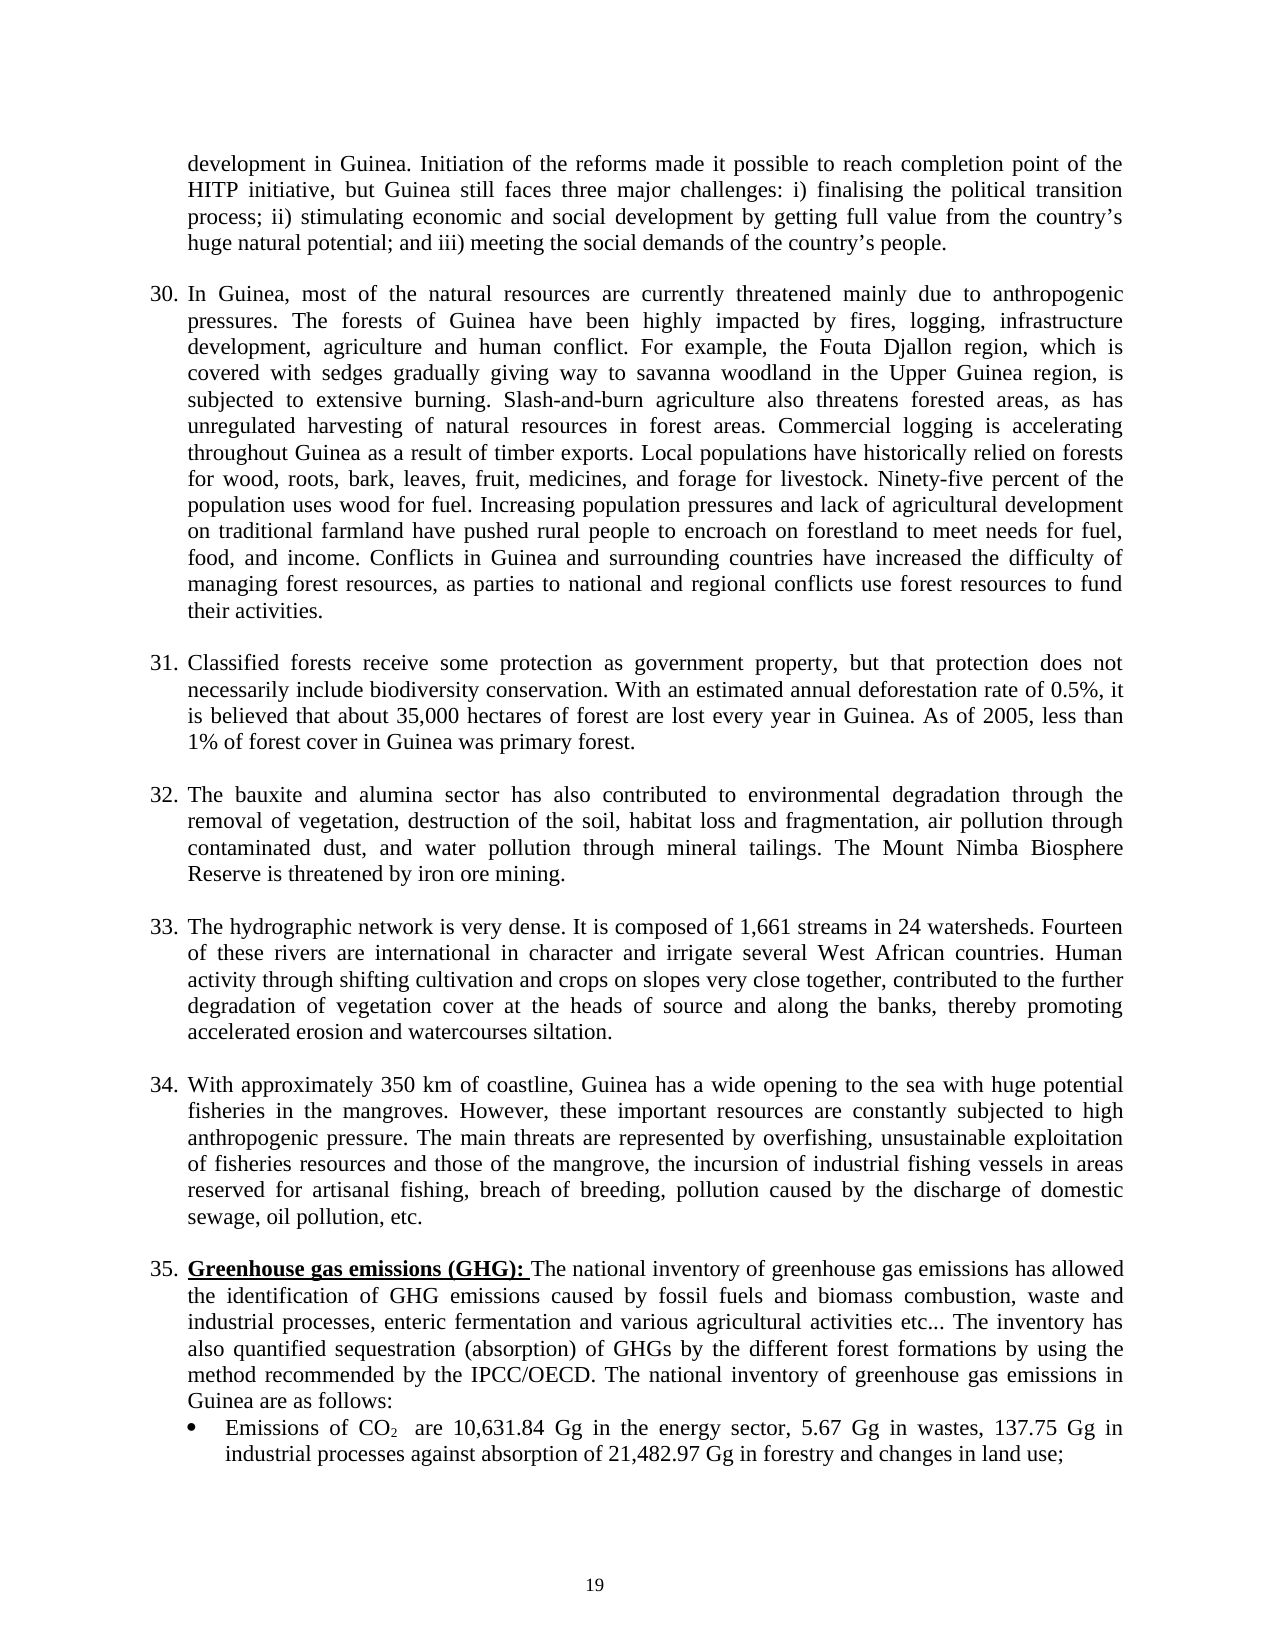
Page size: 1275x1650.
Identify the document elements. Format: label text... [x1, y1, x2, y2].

list With approximately 350 km of coastline, Guinea has a wide opening to the sea with huge potential fisheries in the mangroves. However, these important resources are constantly subjected to high anthropogenic pressure. The main threats are represented by overfishing, unsustainable exploitation of fisheries resources and those of the mangrove, the incursion of industrial fishing vessels in areas reserved for artisanal fishing, breach of breeding, pollution caused by the discharge of domestic sewage, oil pollution, etc. [150, 1071, 1125, 1229]
list The hydrographic network is very dense. It is composed of 1,661 streams in 24 watersheds. Fourteen of these rivers are international in character and irrigate several West African countries. Human activity through shifting cultivation and crops on slopes very close together, contributed to the further degradation of vegetation cover at the heads of source and along the banks, thereby promoting accelerated erosion and watercourses siltation. [150, 913, 1125, 1045]
list Emissions of CO2 are 10,631.84 Gg in the energy sector, 5.67 Gg in wastes, 137.75 Gg in industrial processes against absorption of 21,482.97 Gg in forestry and changes in land use; [187, 1414, 1125, 1466]
list In Guinea, most of the natural resources are currently threatened mainly due to anthropogenic pressures. The forests of Guinea have been highly impacted by fires, logging, infrastructure development, agriculture and human conflict. For example, the Fouta Djallon region, which is covered with sedges gradually giving way to savanna woodland in the Upper Guinea region, is subjected to extensive burning. Slash-and-burn agriculture also threatens forested areas, as has unregulated harvesting of natural resources in forest areas. Commercial logging is accelerating throughout Guinea as a result of timber exports. Local populations have historically relied on forests for wood, roots, bark, leaves, fruit, medicines, and forage for livestock. Ninety-five percent of the population uses wood for fuel. Increasing population pressures and lack of agricultural development on traditional farmland have pushed rural people to encroach on forestland to meet needs for fuel, food, and income. Conflicts in Guinea and surrounding countries have increased the difficulty of managing forest resources, as parties to national and regional conflicts use forest resources to fund their activities. [150, 280, 1125, 623]
list The bauxite and alumina sector has also contributed to environmental degradation through the removal of vegetation, destruction of the soil, habitat loss and fragmentation, air pollution through contaminated dust, and water pollution through mineral tailings. The Mount Nimba Biosphere Reserve is threatened by iron ore mining. [150, 781, 1125, 887]
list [150, 150, 1125, 255]
list Classified forests receive some protection as government property, but that protection does not necessarily include biodiversity conservation. With an estimated annual deforestation rate of 0.5%, it is believed that about 35,000 hectares of forest are lost every year in Guinea. As of 2005, less than 1% of forest cover in Guinea was primary forest. [150, 649, 1125, 755]
list Greenhouse gas emissions (GHG): The national inventory of greenhouse gas emissions has allowed the identification of GHG emissions caused by fossil fuels and biomass combustion, waste and industrial processes, enteric fermentation and various agricultural activities etc... The inventory has also quantified sequestration (absorption) of GHGs by the different forest formations by using the method recommended by the IPCC/OECD. The national inventory of greenhouse gas emissions in Guinea are as follows: [150, 1256, 1125, 1414]
